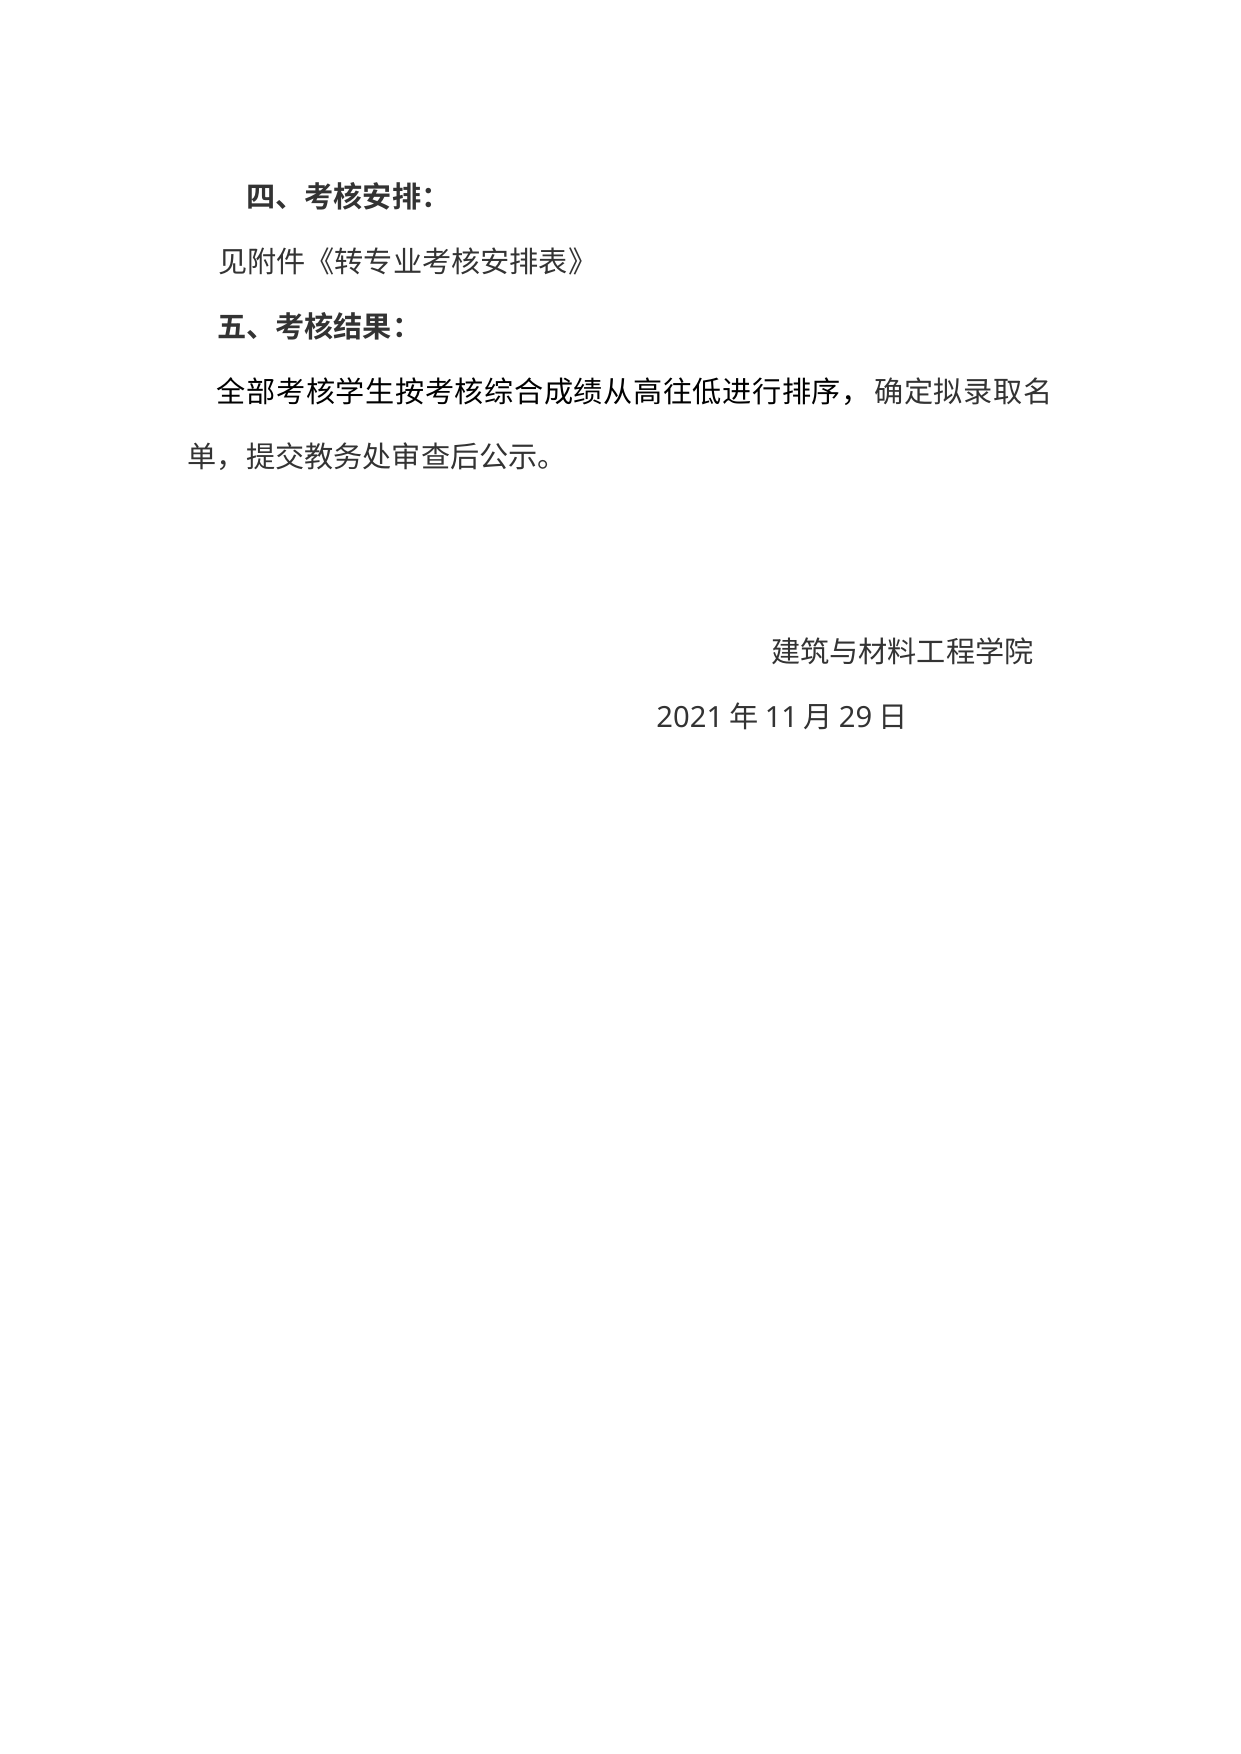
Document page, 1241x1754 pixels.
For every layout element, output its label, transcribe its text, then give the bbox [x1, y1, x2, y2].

list 见附件《转专业考核安排表》 [187, 227, 1053, 292]
text 2021年11月29日 [187, 682, 1053, 747]
list 五、考核结果： [187, 292, 1053, 357]
text 建筑与材料工程学院 [187, 617, 1053, 682]
list 全部考核学生按考核综合成绩从高往低进行排序，确定拟录取名单，提交教务处审查后公示。 [187, 357, 1053, 487]
list 四、考核安排： [187, 162, 1053, 227]
